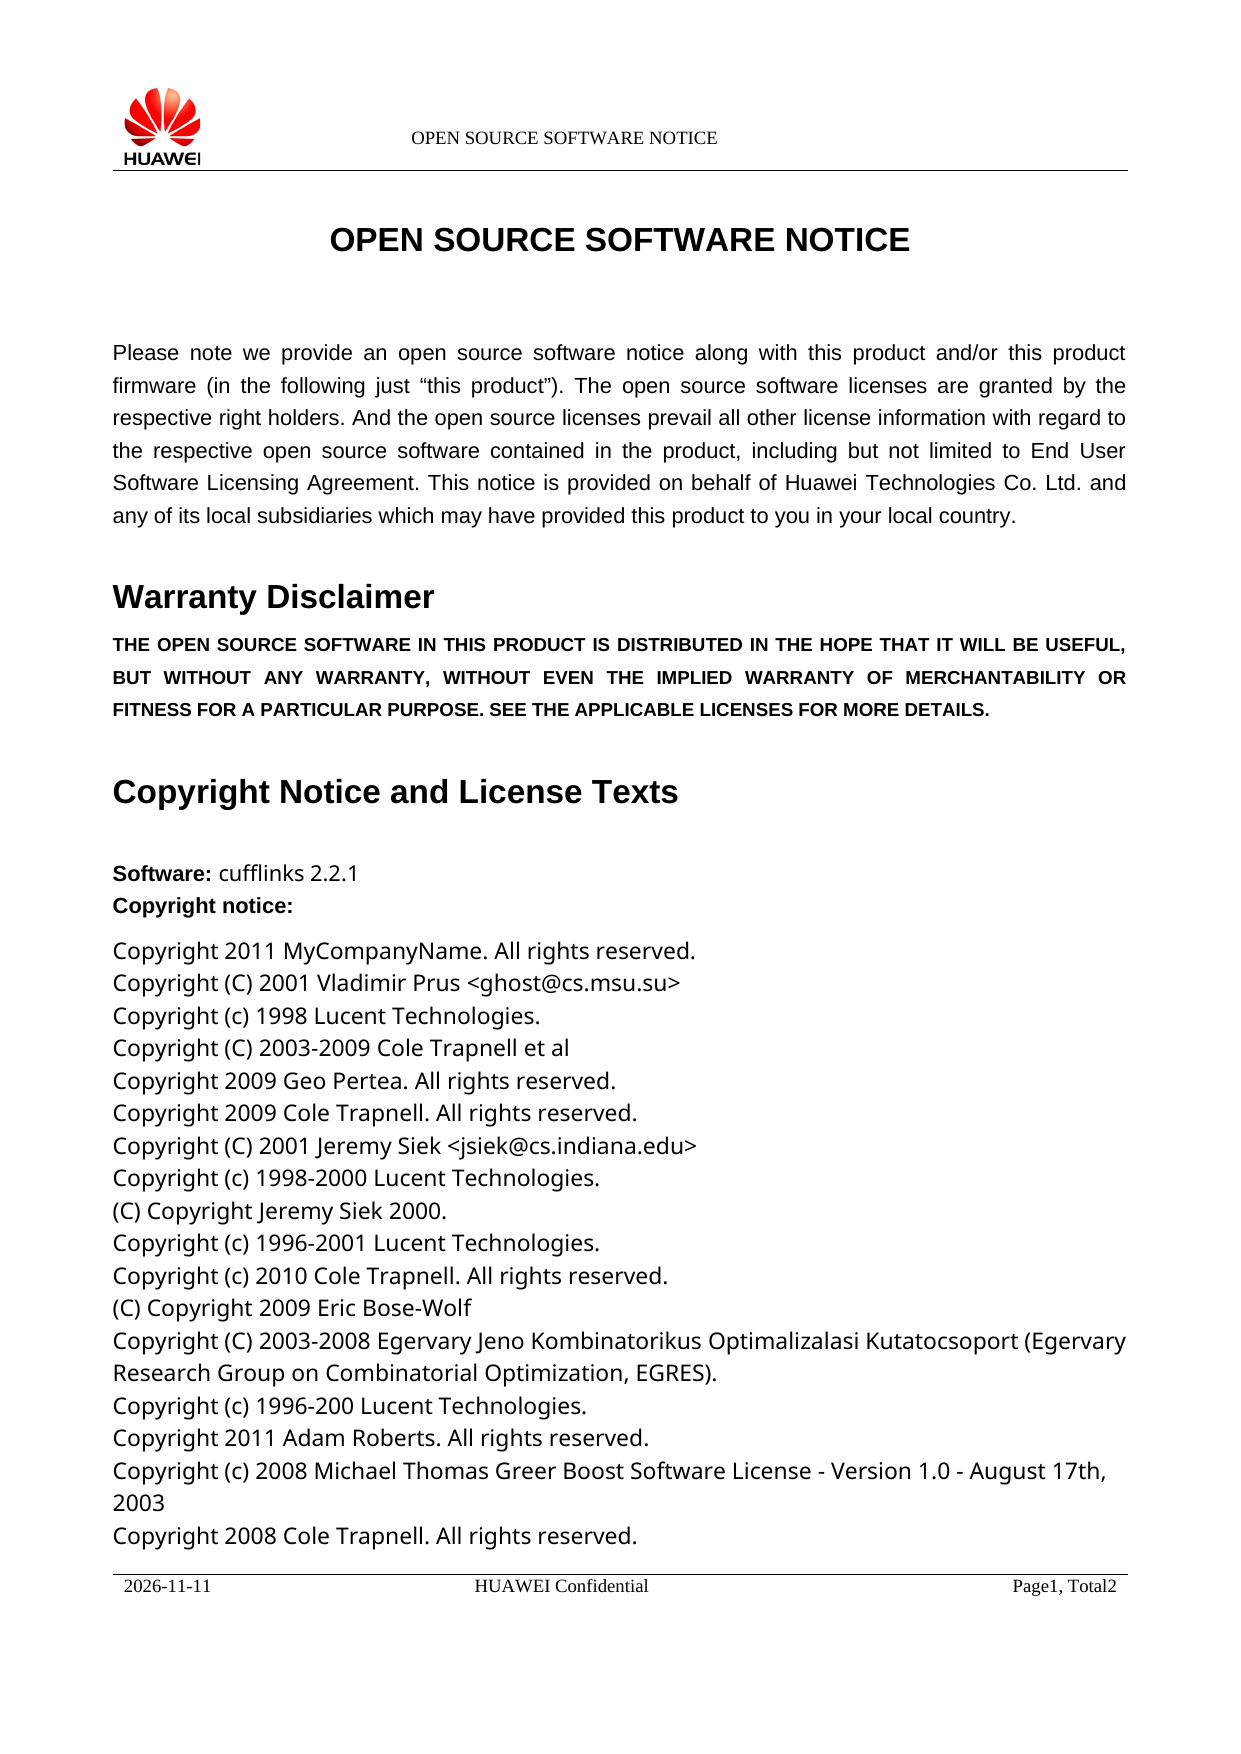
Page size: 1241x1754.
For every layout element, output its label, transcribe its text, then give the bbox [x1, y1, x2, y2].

title Software: cufflinks 2.2.1 [112, 856, 1128, 889]
text OPEN SOURCE SOFTWARE NOTICE [112, 206, 1128, 271]
text Please note we provide an open source software notice along with this product and/or this product firmware (in the following just “this product”). The open source software licenses are granted by the respective right holders. And the open source licenses prevail all other license information with regard to the respective open source software contained in the product, including but not limited to End User Software Licensing Agreement. This notice is provided on behalf of Huawei Technologies Co. Ltd. and any of its local subsidiaries which may have provided this product to you in your local country. [112, 336, 1128, 531]
text Copyright notice: [112, 889, 1128, 921]
text Copyright Notice and License Texts [112, 759, 1128, 824]
text The open source software in this product is distributed in the hope that it will be useful, but WITHOUT ANY WARRANTY, without even the implied warranty of MERCHANTABILITY or FITNESS FOR A PARTICULAR PURPOSE. See the applicable licenses for more details. [112, 629, 1128, 726]
text Warranty Disclaimer [112, 564, 1128, 629]
picture [124, 88, 201, 165]
